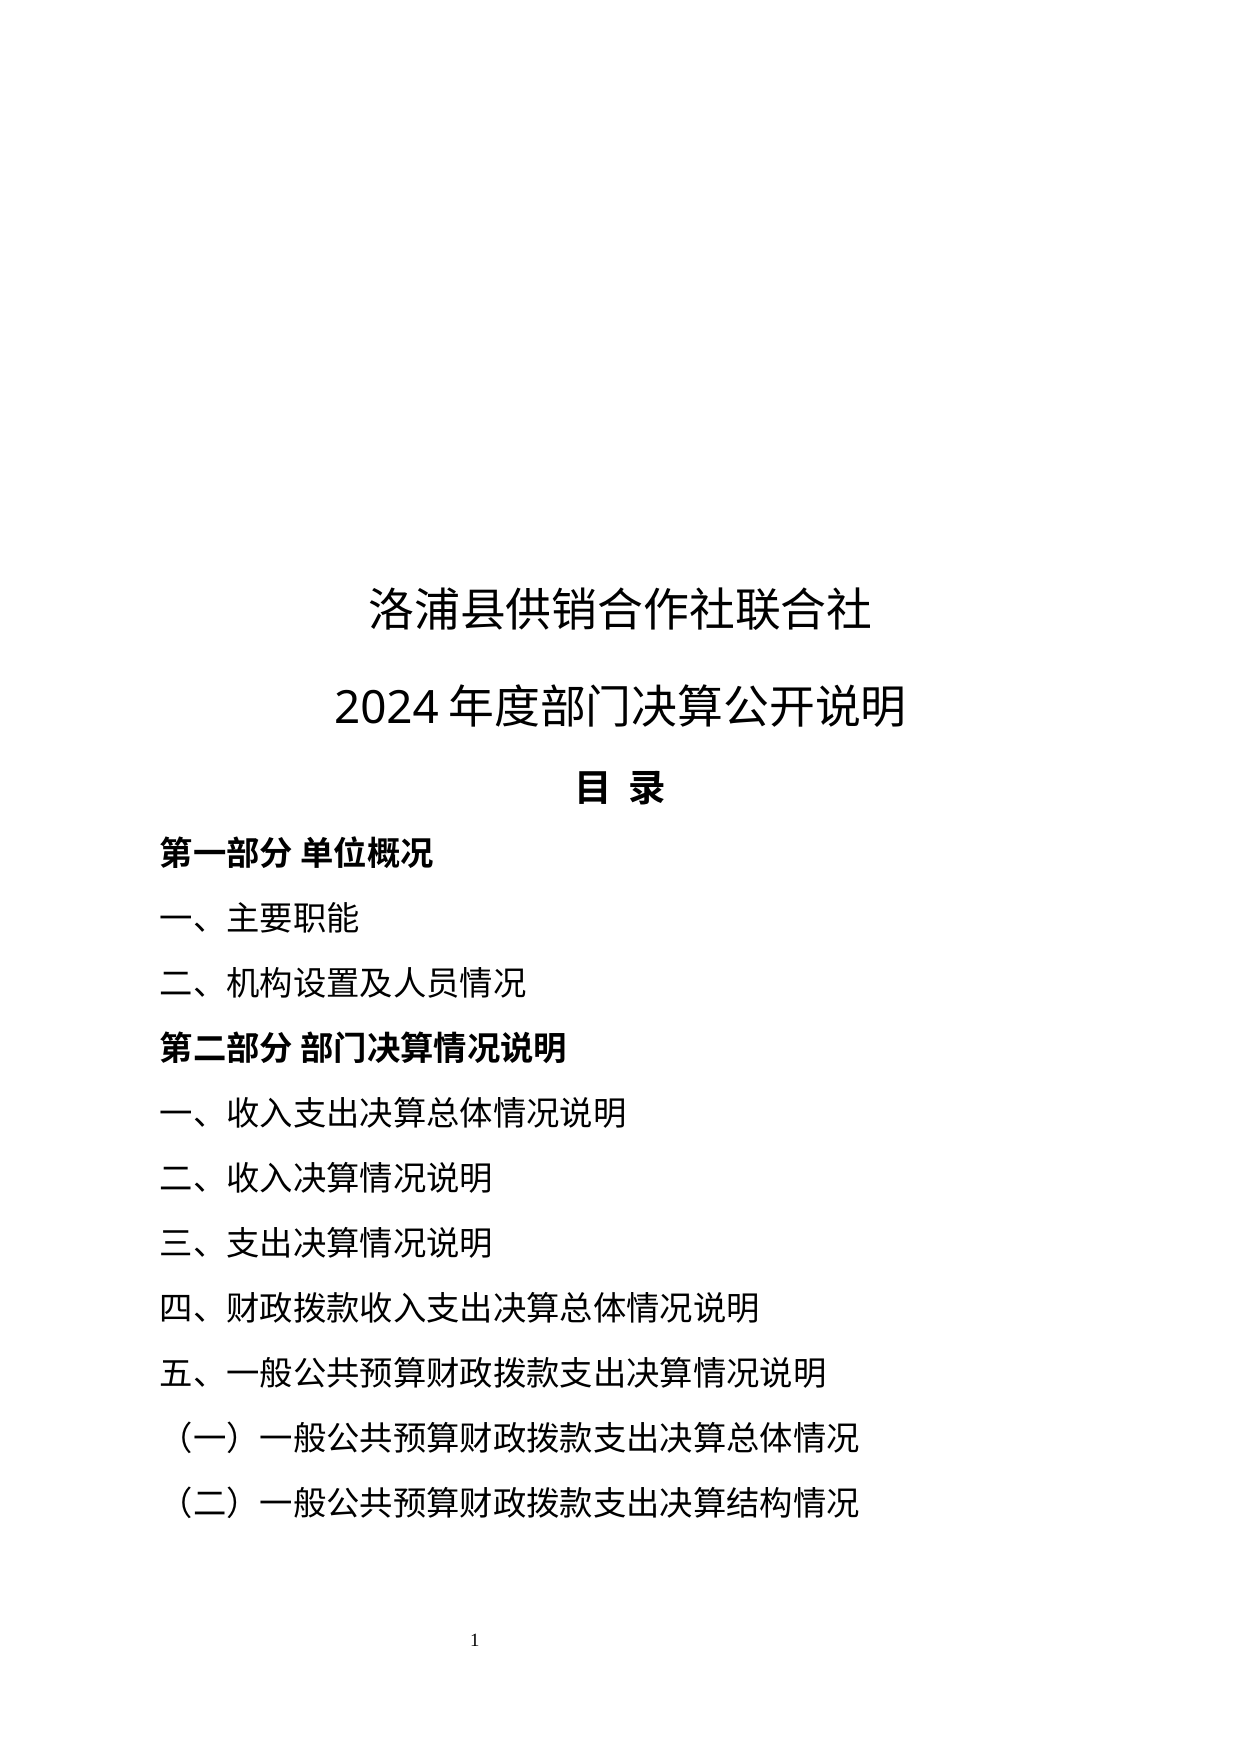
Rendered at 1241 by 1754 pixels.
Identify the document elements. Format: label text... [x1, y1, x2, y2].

text 五、一般公共预算财政拨款支出决算情况说明 [159, 1338, 1081, 1403]
text 第一部分 单位概况 [159, 818, 1081, 883]
text 二、收入决算情况说明 [159, 1143, 1081, 1208]
text 一、收入支出决算总体情况说明 [159, 1078, 1081, 1143]
text 二、机构设置及人员情况 [159, 948, 1081, 1013]
text 三、支出决算情况说明 [159, 1208, 1081, 1273]
text 目 录 [159, 753, 1081, 818]
text （一）一般公共预算财政拨款支出决算总体情况 [159, 1403, 1081, 1468]
text 一、主要职能 [159, 883, 1081, 948]
text 第二部分 部门决算情况说明 [159, 1013, 1081, 1078]
text （二）一般公共预算财政拨款支出决算结构情况 [159, 1468, 1081, 1533]
text 洛浦县供销合作社联合社 [159, 558, 1081, 655]
text 2024年度部门决算公开说明 [159, 655, 1081, 753]
text 四、财政拨款收入支出决算总体情况说明 [159, 1273, 1081, 1338]
